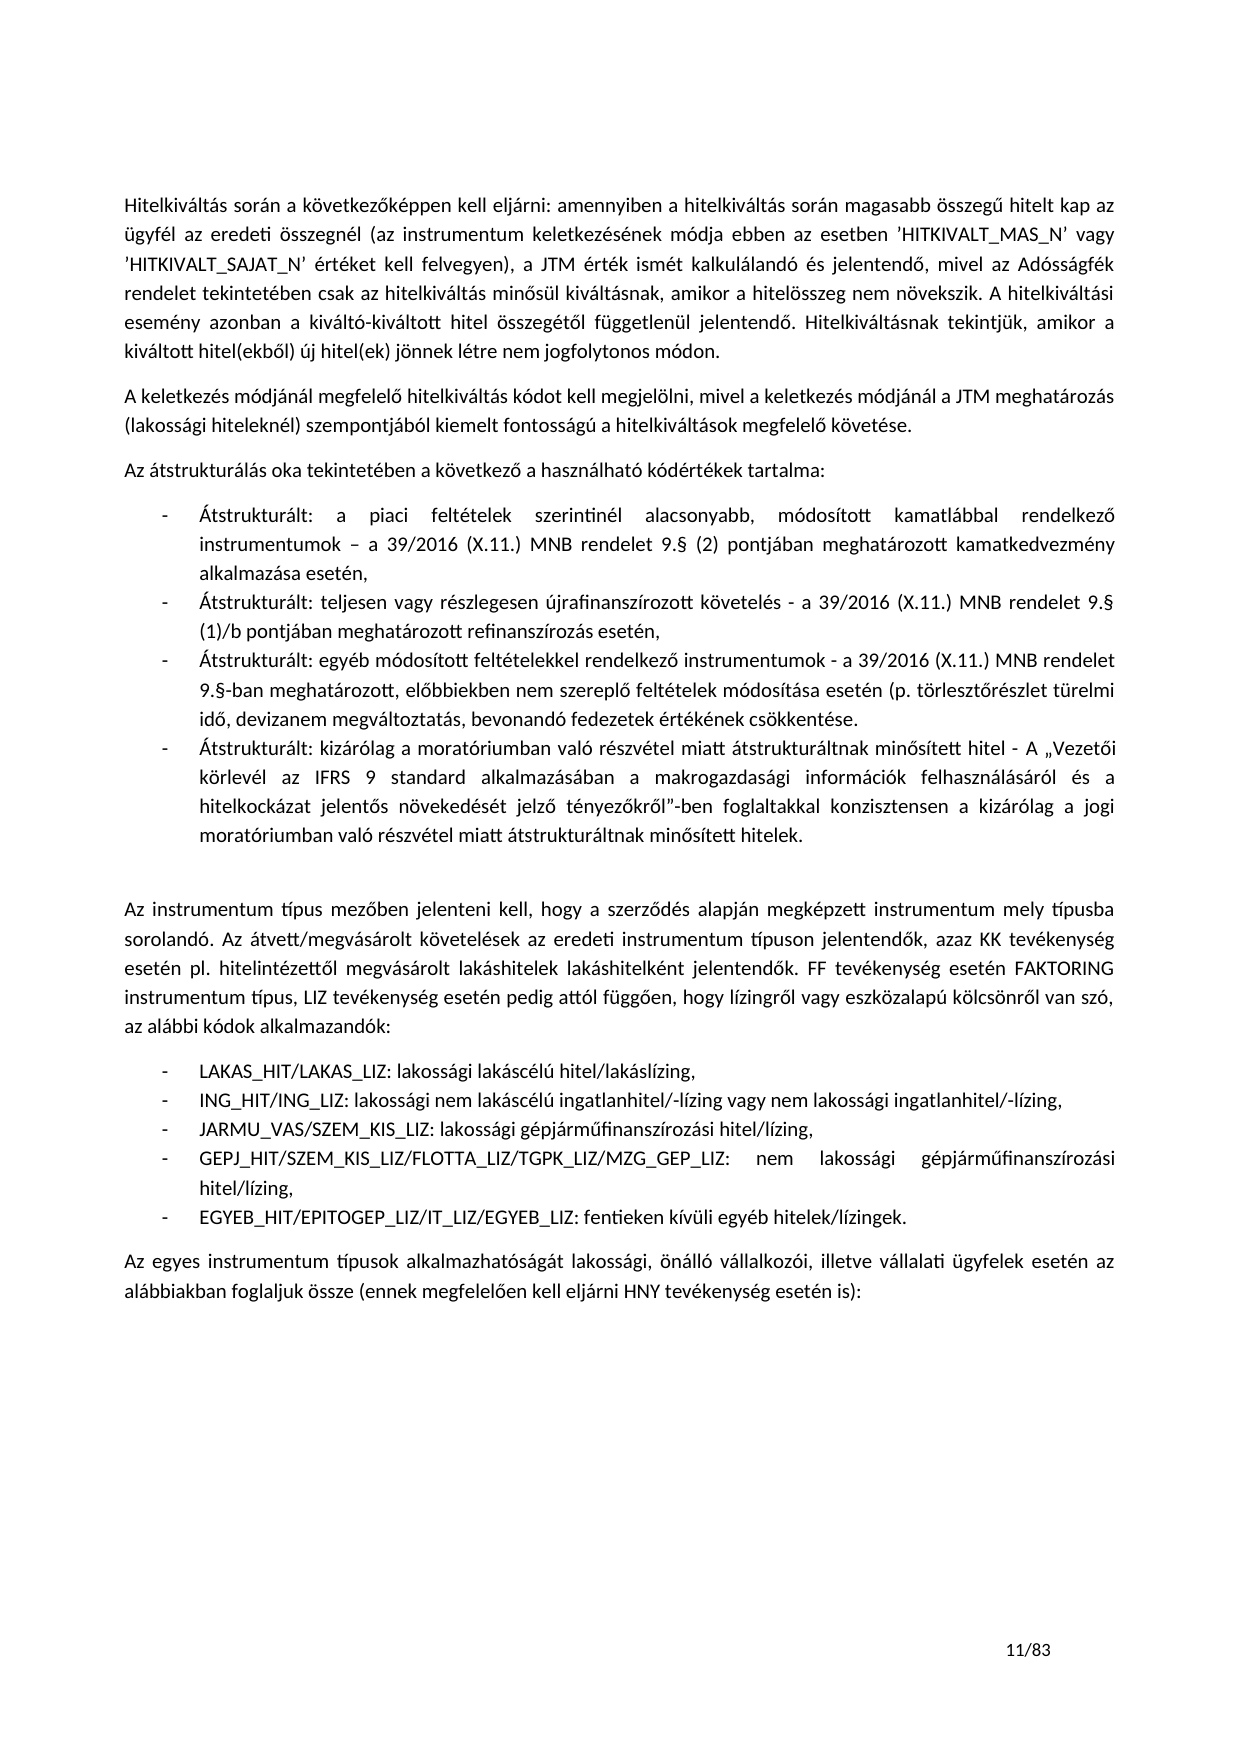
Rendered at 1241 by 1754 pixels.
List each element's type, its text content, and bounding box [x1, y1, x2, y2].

text Az egyes instrumentum típusok alkalmazhatóságát lakossági, önálló vállalkozói, illetve vállalati ügyfelek esetén az alábbiakban foglaljuk össze (ennek megfelelően kell eljárni HNY tevékenység esetén is): [124, 1249, 1116, 1303]
list EGYEB_HIT/EPITOGEP_LIZ/IT_LIZ/EGYEB_LIZ: fentieken kívüli egyéb hitelek/lízingek. [162, 1204, 1116, 1229]
list JARMU_VAS/SZEM_KIS_LIZ: lakossági gépjárműfinanszírozási hitel/lízing, [162, 1116, 1116, 1142]
list LAKAS_HIT/LAKAS_LIZ: lakossági lakáscélú hitel/lakáslízing, [162, 1058, 1116, 1083]
list Átstrukturált: egyéb módosított feltételekkel rendelkező instrumentumok - a 39/2016 (X.11.) MNB rendelet 9.§-ban meghatározott, előbbiekben nem szereplő feltételek módosítása esetén (p. törlesztőrészlet türelmi idő, devizanem megváltoztatás, bevonandó fedezetek értékének csökkentése. [162, 648, 1116, 731]
list GEPJ_HIT/SZEM_KIS_LIZ/FLOTTA_LIZ/TGPK_LIZ/MZG_GEP_LIZ: nem lakossági gépjárműfinanszírozási hitel/lízing, [162, 1146, 1116, 1200]
list ING_HIT/ING_LIZ: lakossági nem lakáscélú ingatlanhitel/-lízing vagy nem lakossági ingatlanhitel/-lízing, [162, 1087, 1116, 1113]
list Átstrukturált: teljesen vagy részlegesen újrafinanszírozott követelés - a 39/2016 (X.11.) MNB rendelet 9.§ (1)/b pontjában meghatározott refinanszírozás esetén, [162, 589, 1116, 644]
list Átstrukturált: a piaci feltételek szerintinél alacsonyabb, módosított kamatlábbal rendelkező instrumentumok – a 39/2016 (X.11.) MNB rendelet 9.§ (2) pontjában meghatározott kamatkedvezmény alkalmazása esetén, [162, 502, 1116, 586]
text Az instrumentum típus mezőben jelenteni kell, hogy a szerződés alapján megképzett instrumentum mely típusba sorolandó. Az átvett/megvásárolt követelések az eredeti instrumentum típuson jelentendők, azaz KK tevékenység esetén pl. hitelintézettől megvásárolt lakáshitelek lakáshitelként jelentendők. FF tevékenység esetén FAKTORING instrumentum típus, LIZ tevékenység esetén pedig attól függően, hogy lízingről vagy eszközalapú kölcsönről van szó, az alábbi kódok alkalmazandók: [124, 897, 1116, 1039]
text A keletkezés módjánál megfelelő hitelkiváltás kódot kell megjelölni, mivel a keletkezés módjánál a JTM meghatározás (lakossági hiteleknél) szempontjából kiemelt fontosságú a hitelkiváltások megfelelő követése. [124, 383, 1116, 438]
text Az átstrukturálás oka tekintetében a következő a használható kódértékek tartalma: [124, 457, 1116, 482]
text Hitelkiváltás során a következőképpen kell eljárni: amennyiben a hitelkiváltás során magasabb összegű hitelt kap az ügyfél az eredeti összegnél (az instrumentum keletkezésének módja ebben az esetben ’HITKIVALT_MAS_N’ vagy ’HITKIVALT_SAJAT_N’ értéket kell felvegyen), a JTM érték ismét kalkulálandó és jelentendő, mivel az Adósságfék rendelet tekintetében csak az hitelkiváltás minősül kiváltásnak, amikor a hitelösszeg nem növekszik. A hitelkiváltási esemény azonban a kiváltó-kiváltott hitel összegétől függetlenül jelentendő. Hitelkiváltásnak tekintjük, amikor a kiváltott hitel(ekből) új hitel(ek) jönnek létre nem jogfolytonos módon. [124, 192, 1116, 364]
list Átstrukturált: kizárólag a moratóriumban való részvétel miatt átstrukturáltnak minősített hitel - A „Vezetői körlevél az IFRS 9 standard alkalmazásában a makrogazdasági információk felhasználásáról és a hitelkockázat jelentős növekedését jelző tényezőkről”-ben foglaltakkal konzisztensen a kizárólag a jogi moratóriumban való részvétel miatt átstrukturáltnak minősített hitelek. [162, 735, 1116, 848]
